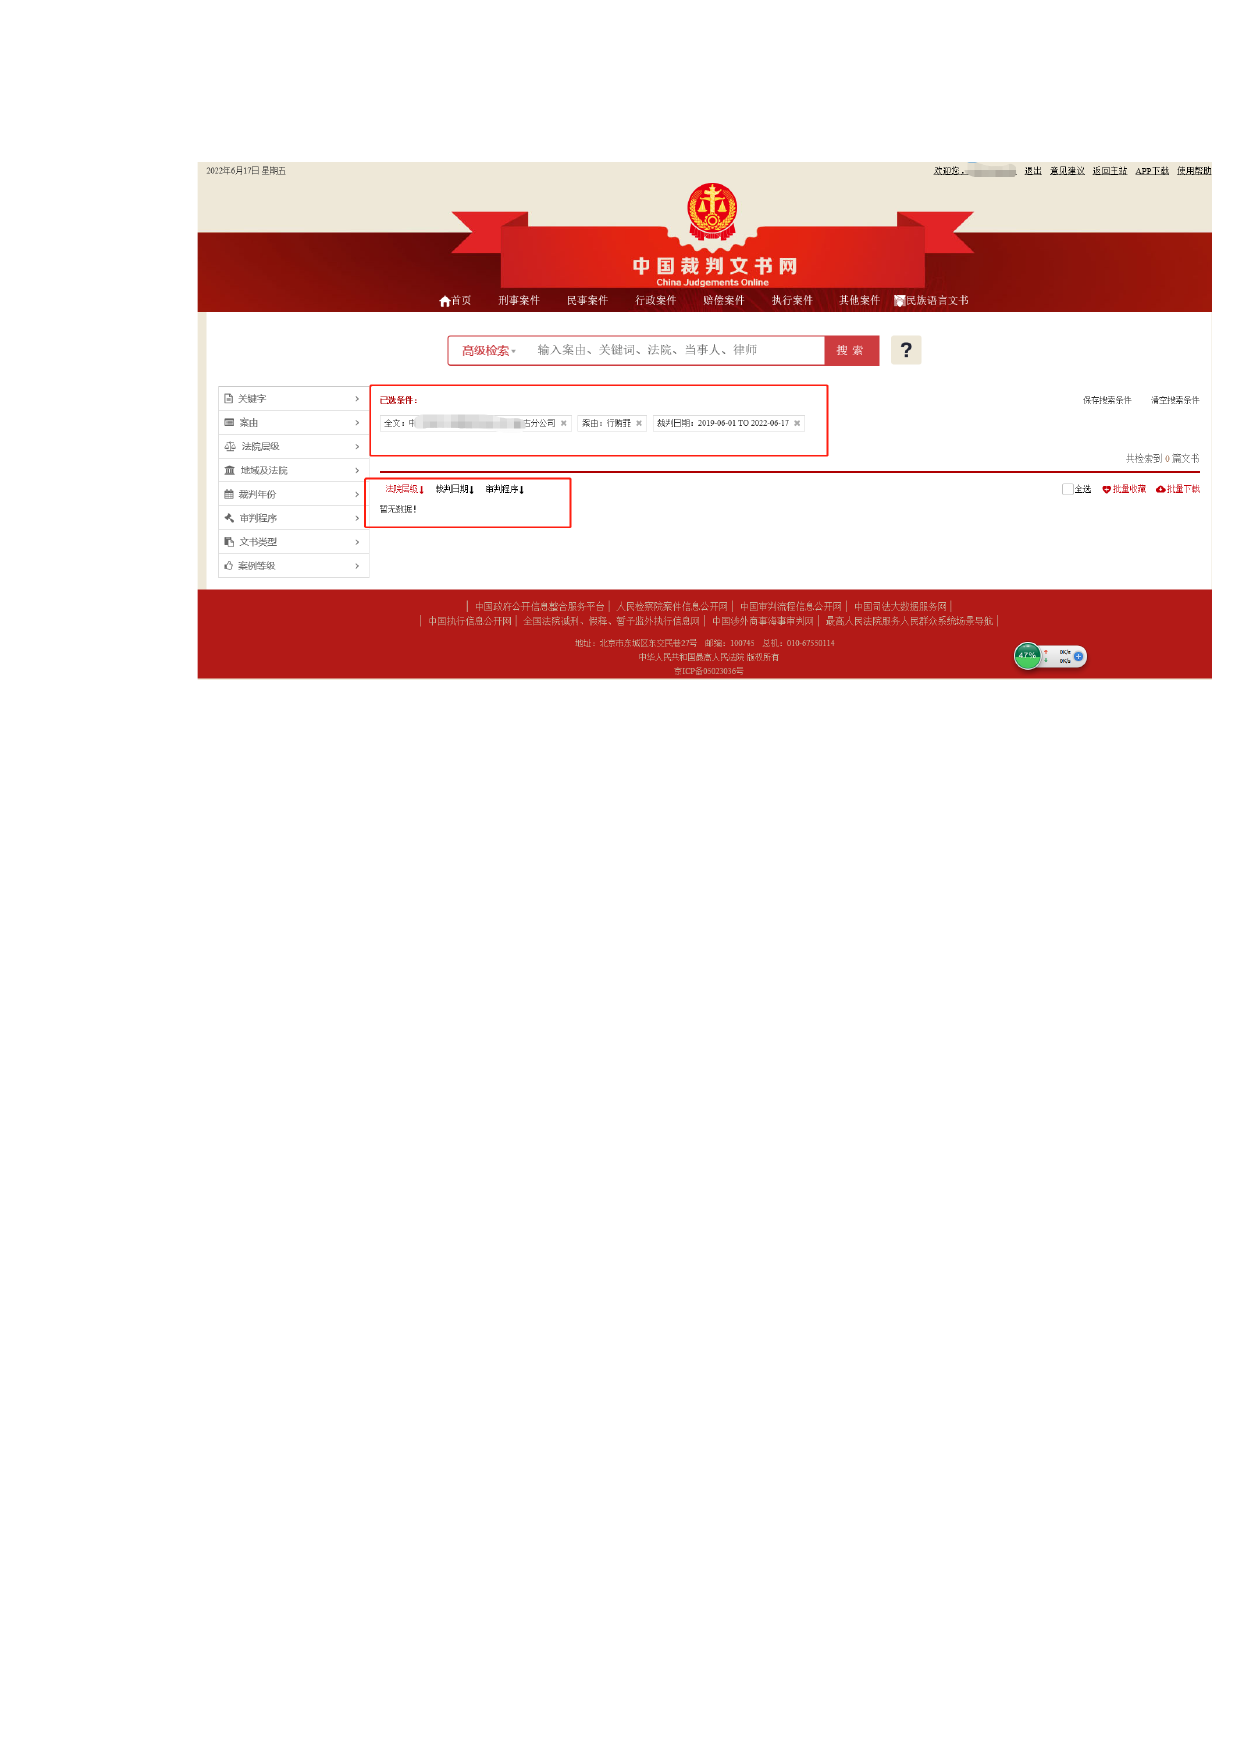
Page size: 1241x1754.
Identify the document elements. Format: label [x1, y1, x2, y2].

picture [197, 162, 1212, 680]
